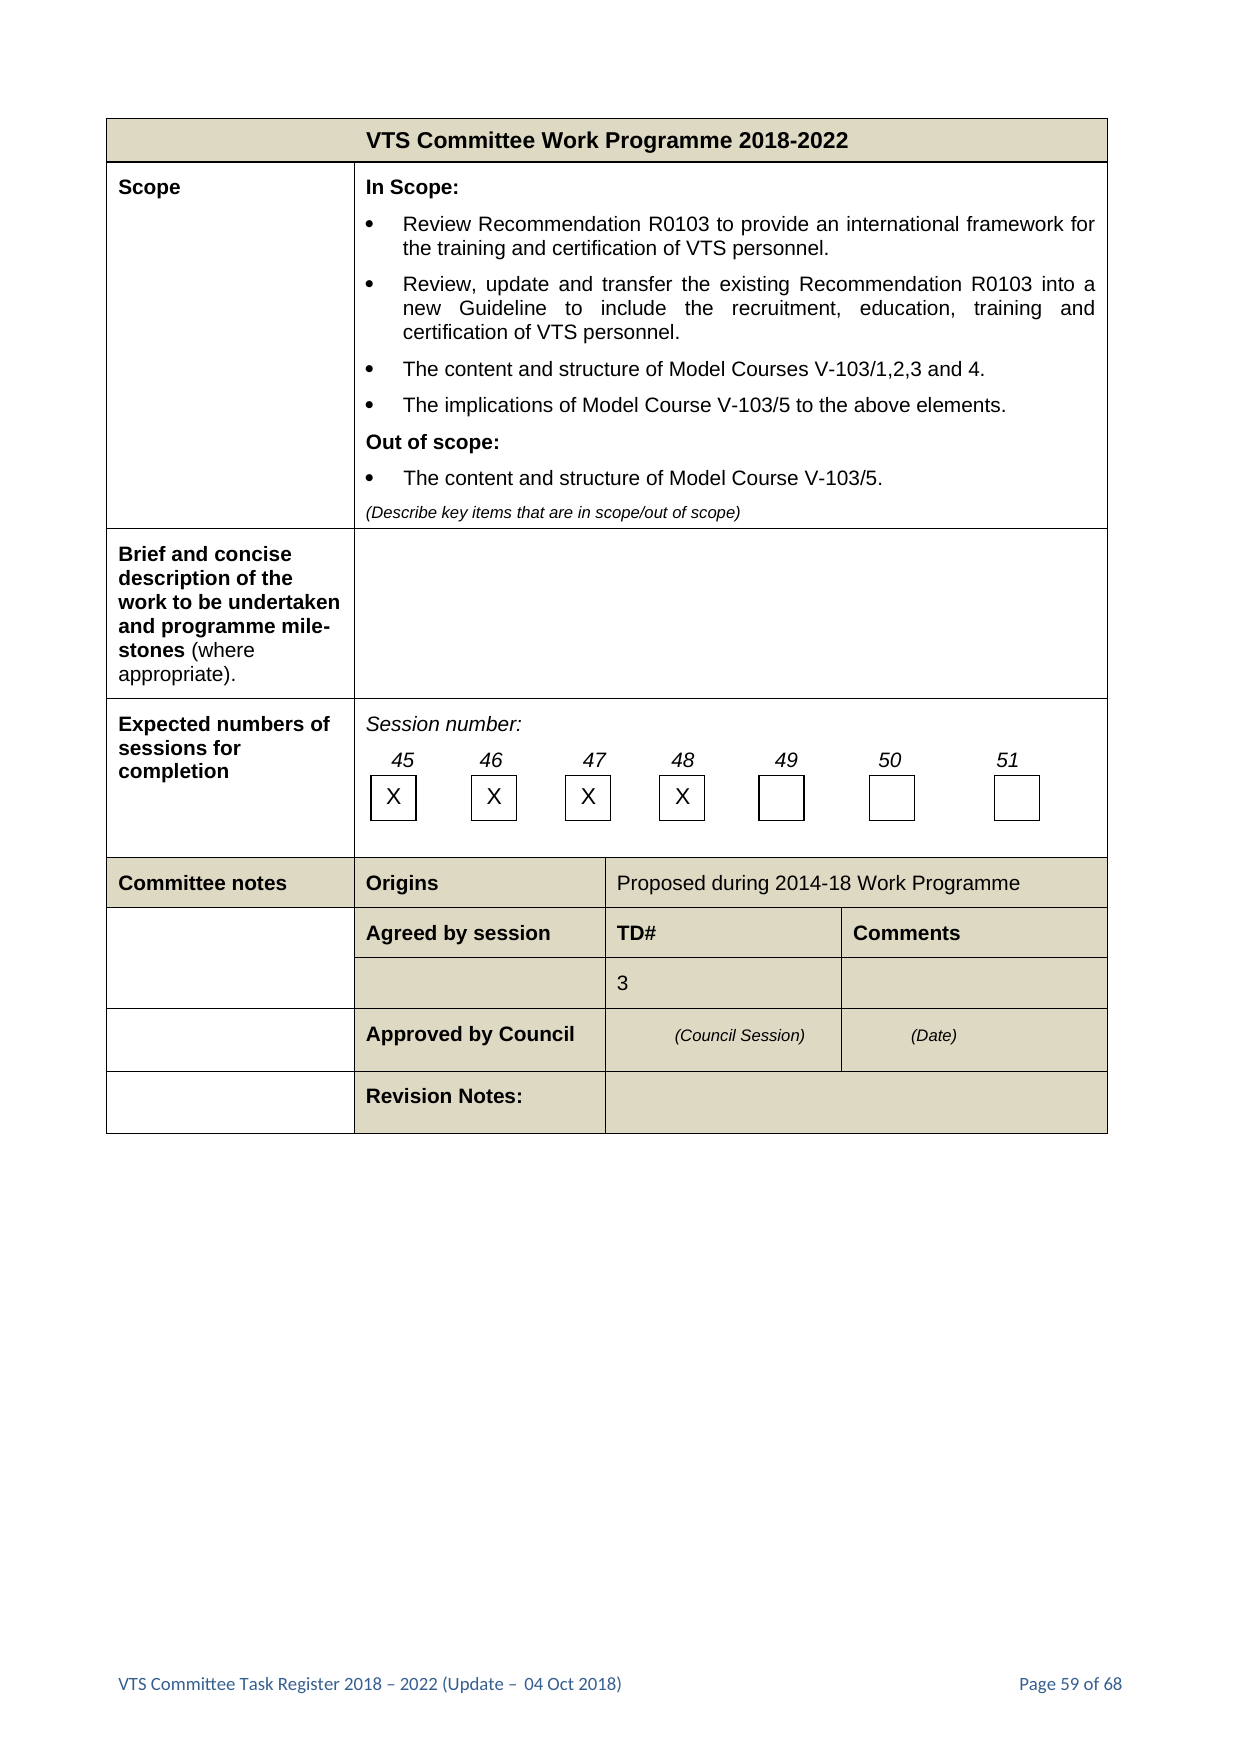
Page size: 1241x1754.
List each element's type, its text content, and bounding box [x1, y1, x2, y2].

table_cell [107, 1072, 354, 1133]
table_cell Brief and concise description of the work to be undertaken and programme milestones (where appropriate). [107, 529, 354, 698]
table_cell [355, 958, 605, 1008]
table_cell Committee notes [107, 858, 354, 907]
table_cell Origins [355, 858, 605, 907]
table_cell [842, 958, 1107, 1008]
table_cell [355, 529, 1107, 698]
table_cell Proposed during 2014-18 Work Programme [606, 858, 1107, 907]
table_cell Approved by Council [355, 1009, 605, 1071]
table_cell (Council Session) [606, 1009, 841, 1071]
table_cell Session number: 45 46 47 48 49 50 51 [355, 699, 1107, 857]
table_cell Comments [842, 908, 1107, 957]
table_cell Agreed by session [355, 908, 605, 957]
table_cell [606, 1072, 1107, 1133]
table_cell [107, 1009, 354, 1071]
table_cell TD# [606, 908, 841, 957]
table_cell 3 [606, 958, 841, 1008]
table_header VTS Committee Work Programme 2018-2022 [107, 119, 1107, 161]
table_cell In Scope: Review Recommendation R0103 to provide an international framework for the training and certification of VTS personnel. Review, update and transfer the existing Recommendation R0103 into a new Guideline to include the recruitment, education, training and certification of VTS personnel. The content and structure of Model Courses V-103/1,2,3 and 4. The implications of Model Course V-103/5 to the above elements. Out of scope: The content and structure of Model Course V-103/5. (Describe key items that are in scope/out of scope) [355, 163, 1107, 528]
table_cell (Date) [842, 1009, 1107, 1071]
table_cell Revision Notes: [355, 1072, 605, 1133]
table_cell Scope [107, 163, 354, 528]
table_cell [107, 908, 354, 1008]
table_cell Expected numbers of sessions for completion [107, 699, 354, 857]
